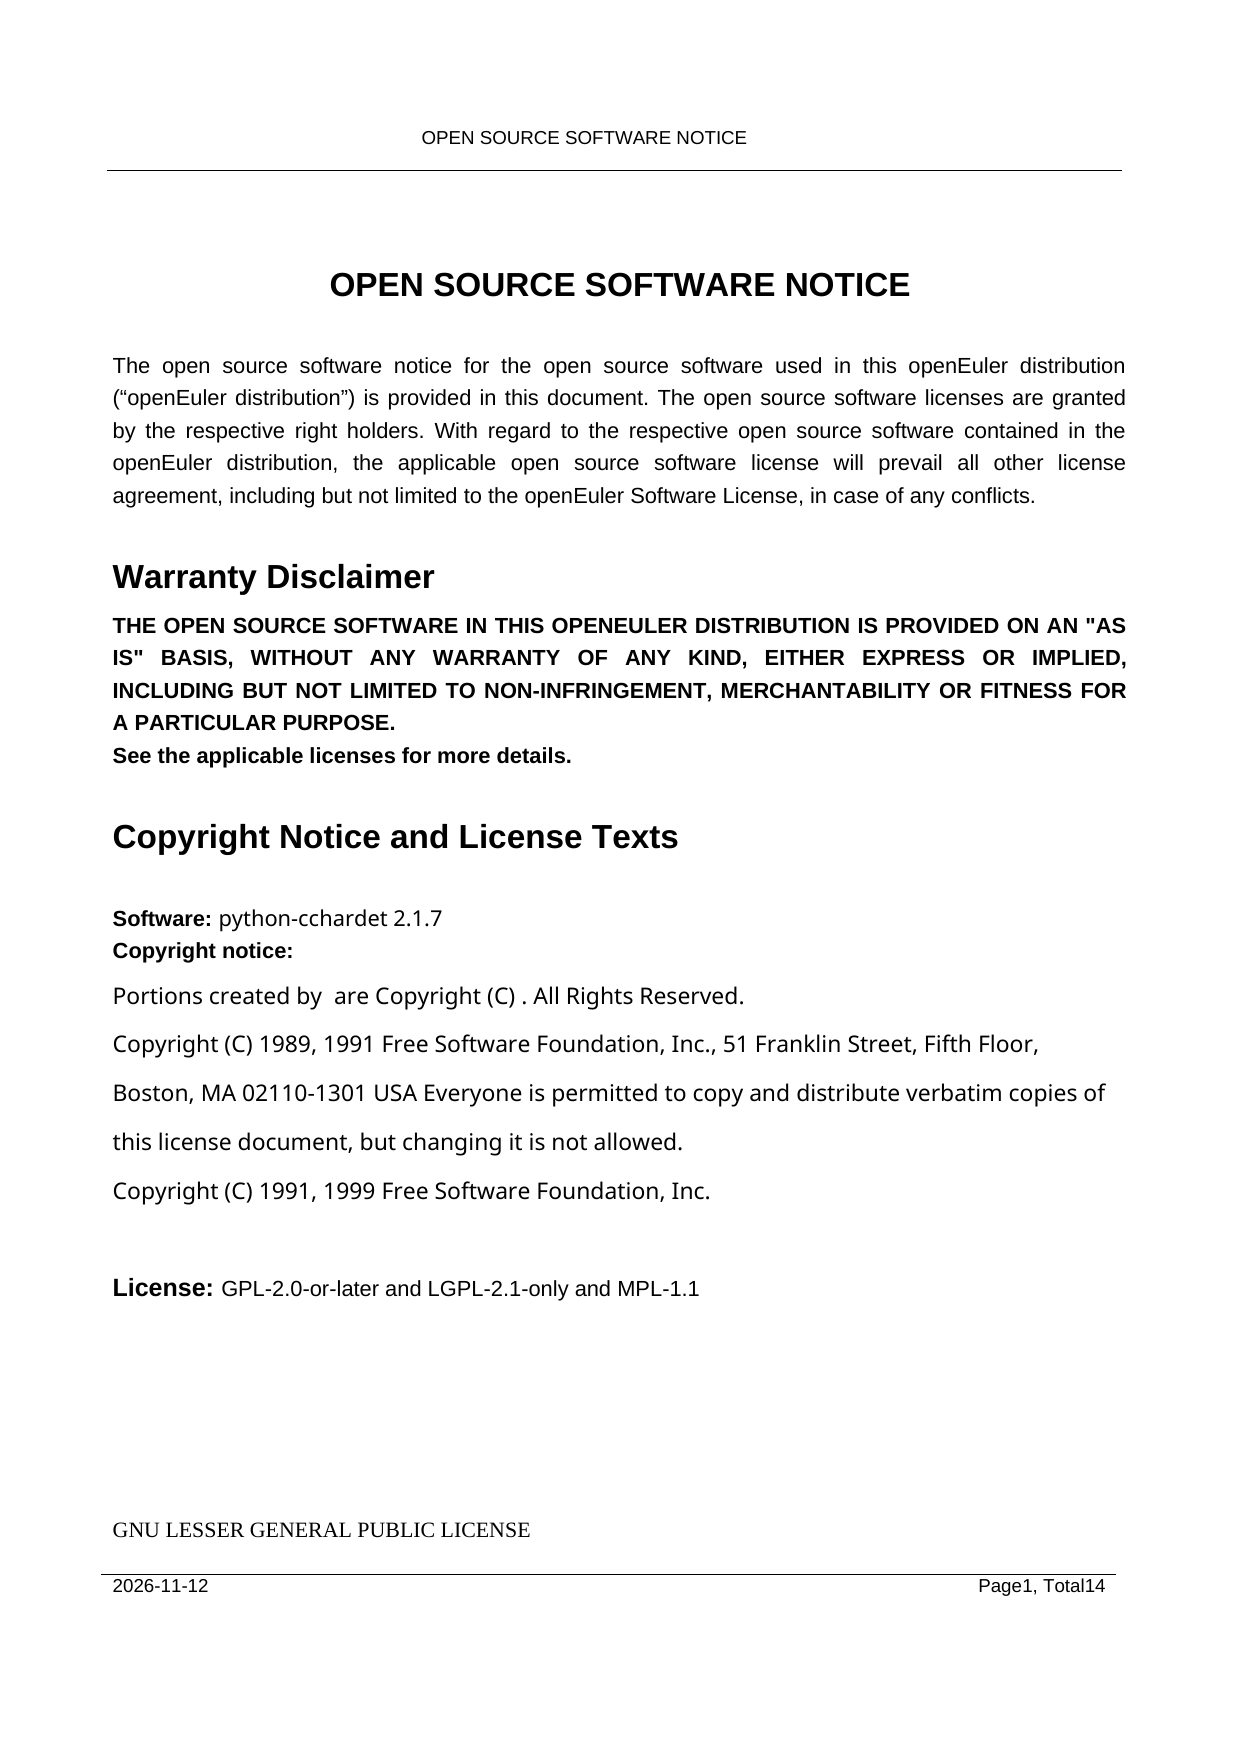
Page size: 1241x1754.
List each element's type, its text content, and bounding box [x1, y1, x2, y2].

text THE OPEN SOURCE SOFTWARE IN THIS OPENEULER DISTRIBUTION IS PROVIDED ON AN "AS IS" BASIS, WITHOUT ANY WARRANTY OF ANY KIND, EITHER EXPRESS OR IMPLIED, INCLUDING BUT NOT LIMITED TO NON-INFRINGEMENT, MERCHANTABILITY OR FITNESS FOR A PARTICULAR PURPOSE. See the applicable licenses for more details. [112, 609, 1128, 771]
text Software: python-cchardet 2.1.7 [112, 901, 1128, 934]
text Portions created by are Copyright (C) . All Rights Reserved. Copyright (C) 1989, 1991 Free Software Foundation, Inc., 51 Franklin Street, Fifth Floor, Boston, MA 02110-1301 USA Everyone is permitted to copy and distribute verbatim copies of this license document, but changing it is not allowed. Copyright (C) 1991, 1999 Free Software Foundation, Inc. [112, 979, 1128, 1255]
text Warranty Disclaimer [112, 544, 1128, 609]
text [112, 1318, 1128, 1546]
text The open source software notice for the open source software used in this openEuler distribution (“openEuler distribution”) is provided in this document. The open source software licenses are granted by the respective right holders. With regard to the respective open source software contained in the openEuler distribution, the applicable open source software license will prevail all other license agreement, including but not limited to the openEuler Software License, in case of any conflicts. [112, 349, 1128, 511]
text License: GPL-2.0-or-later and LGPL-2.1-only and MPL-1.1 [112, 1272, 1128, 1304]
text Copyright Notice and License Texts [112, 804, 1128, 869]
text Copyright notice: [112, 934, 1128, 966]
text OPEN SOURCE SOFTWARE NOTICE [112, 251, 1128, 316]
